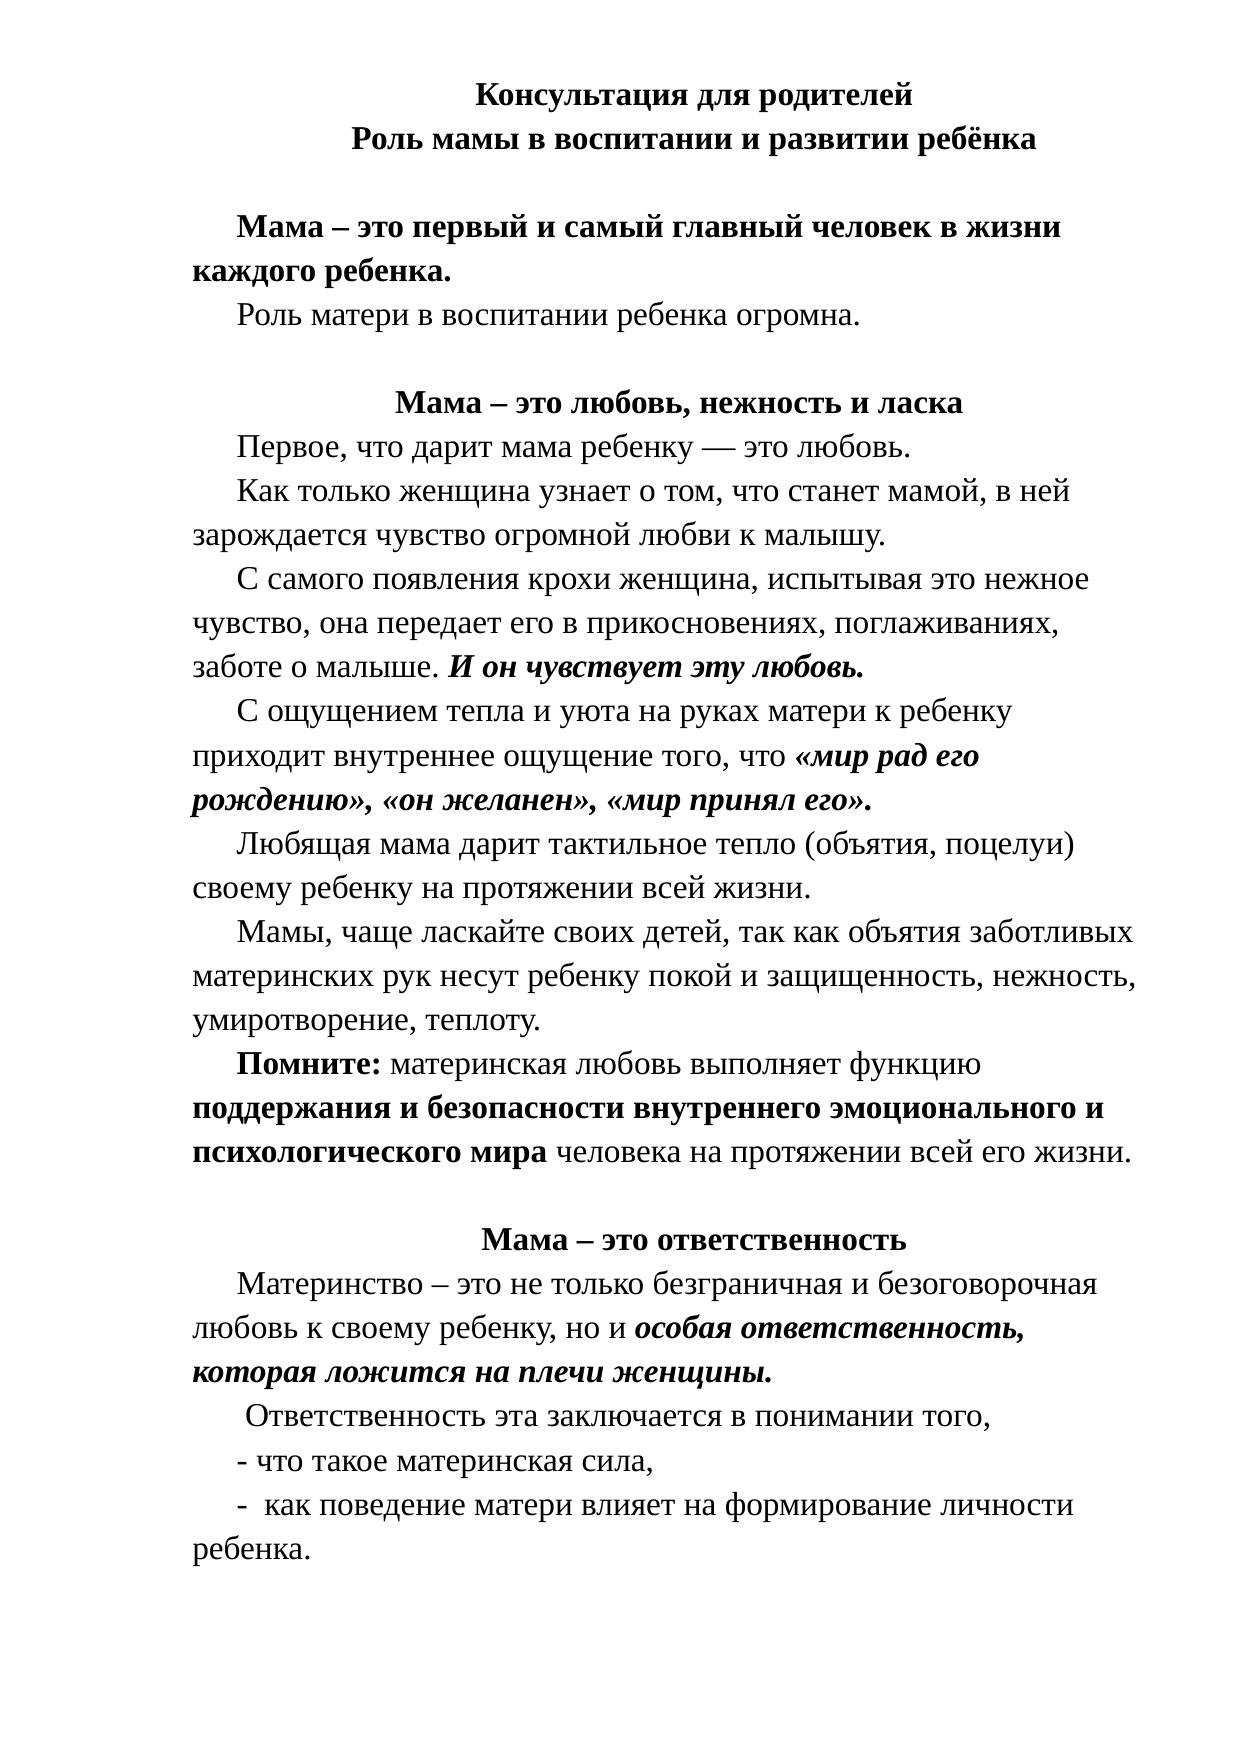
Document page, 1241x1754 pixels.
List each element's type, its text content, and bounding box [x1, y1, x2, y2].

list - как поведение матери влияет на формирование личности ребенка. [192, 1484, 1152, 1566]
text Ответственность эта заключается в понимании того, [192, 1396, 1152, 1434]
text Как только женщина узнает о том, что станет мамой, в ней зарождается чувство огромной любви к малышу. [192, 470, 1152, 553]
text Консультация для родителей [192, 74, 1152, 112]
text С ощущением тепла и уюта на руках матери к ребенку приходит внутреннее ощущение того, что «мир рад его рождению», «он желанен», «мир принял его». [192, 691, 1152, 817]
list Мама – это первый и самый главный человек в жизни каждого ребенка. [192, 206, 1152, 288]
text Мамы, чаще ласкайте своих детей, так как объятия заботливых материнских рук несут ребенку покой и защищенность, нежность, умиротворение, теплоту. [192, 911, 1152, 1037]
text С самого появления крохи женщина, испытывая это нежное чувство, она передает его в прикосновениях, поглаживаниях, заботе о малыше. И он чувствует эту любовь. [192, 558, 1152, 685]
list Мама – это любовь, нежность и ласка [192, 382, 1152, 421]
list Материнство – это не только безграничная и безоговорочная любовь к своему ребенку, но и особая ответственность, которая ложится на плечи женщины. [192, 1263, 1152, 1390]
text Роль матери в воспитании ребенка огромна. [192, 294, 1152, 332]
text Первое, что дарит мама ребенку — это любовь. [192, 426, 1152, 465]
list Помните: материнская любовь выполняет функцию поддержания и безопасности внутреннего эмоционального и психологического мира человека на протяжении всей его жизни. [192, 1043, 1152, 1170]
text Роль мамы в воспитании и развитии ребёнка [192, 118, 1152, 156]
list - что такое материнская сила, [192, 1440, 1152, 1478]
list Мама – это ответственность [192, 1219, 1152, 1258]
text Любящая мама дарит тактильное тепло (объятия, поцелуи) своему ребенку на протяжении всей жизни. [192, 823, 1152, 905]
